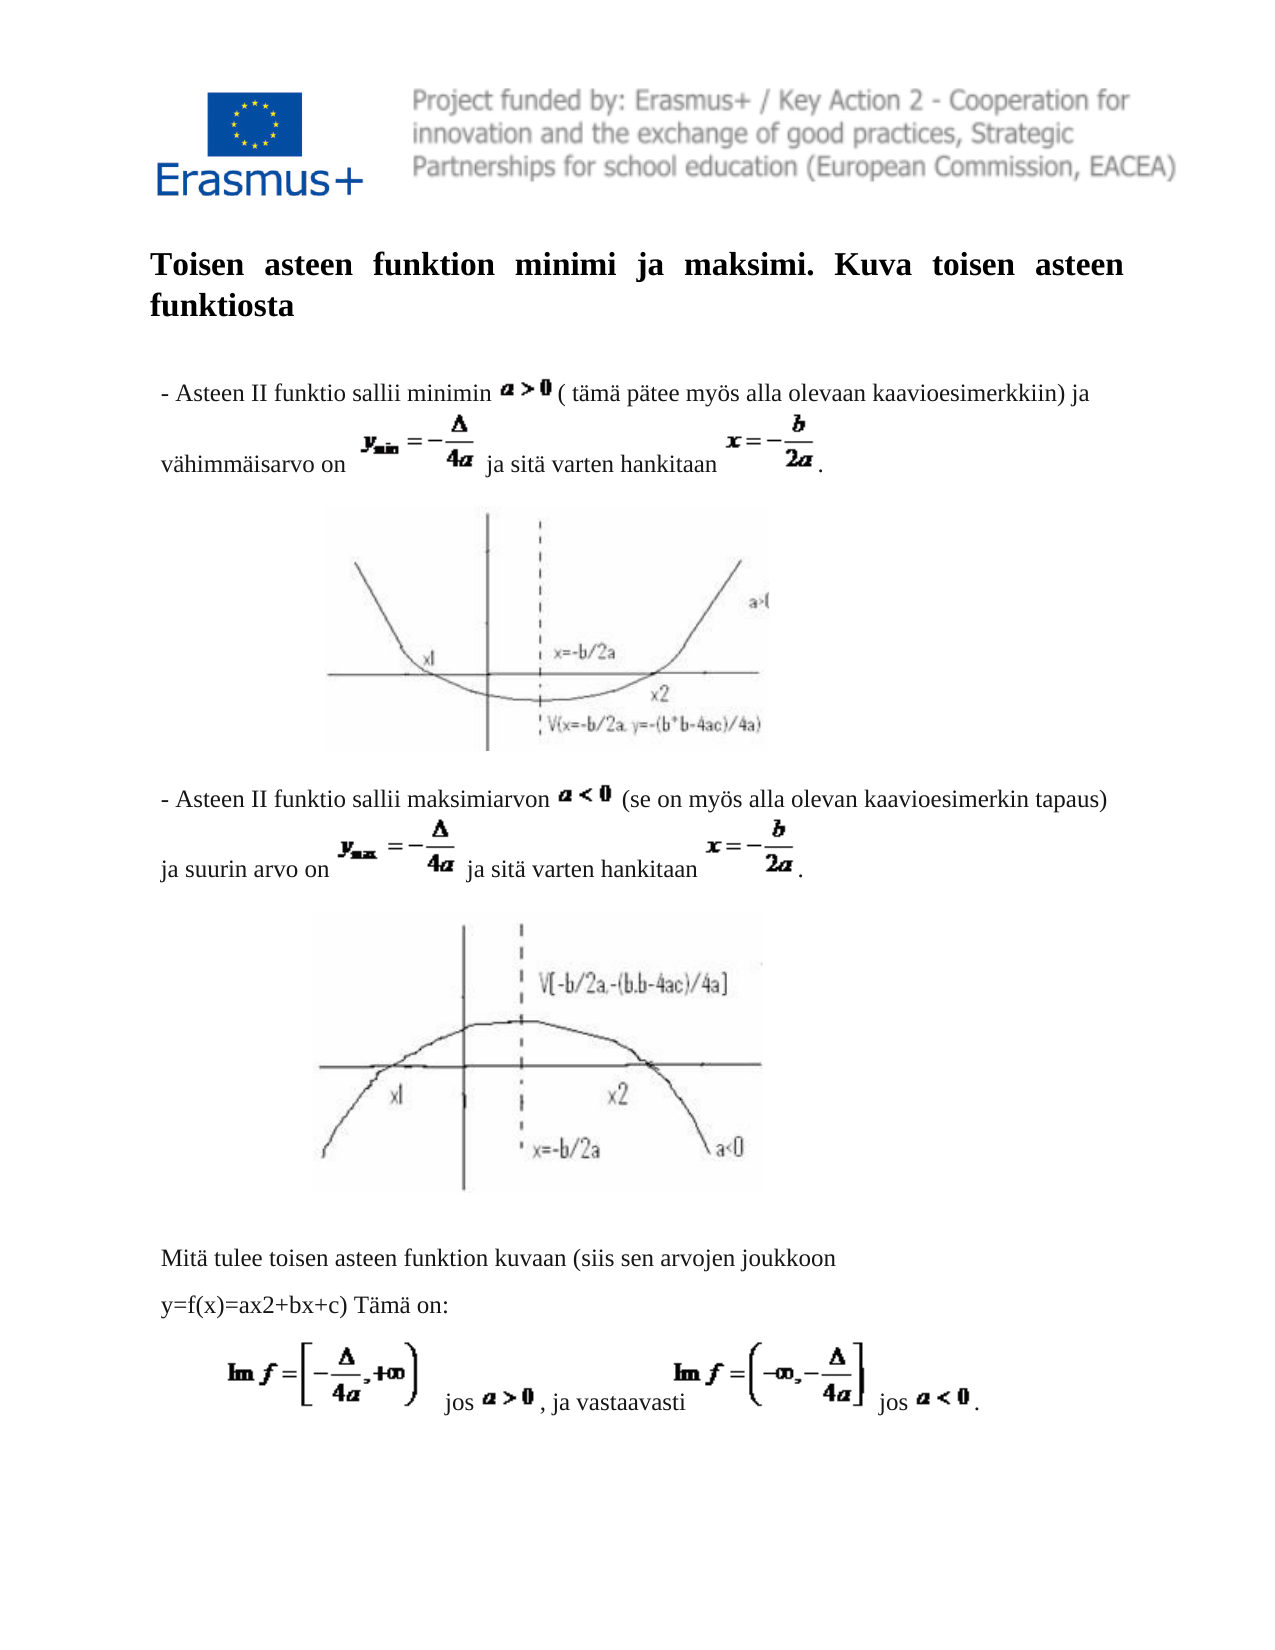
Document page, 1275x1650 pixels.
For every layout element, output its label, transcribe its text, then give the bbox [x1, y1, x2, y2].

picture [671, 1338, 869, 1382]
picture [498, 373, 558, 402]
text jos , ja vastaavasti jos . [439, 1382, 1125, 1416]
picture [325, 506, 770, 751]
picture [312, 911, 763, 1193]
picture [914, 1382, 974, 1411]
picture [403, 76, 1182, 186]
picture [723, 407, 818, 473]
picture [150, 75, 365, 198]
picture [703, 812, 798, 878]
picture [225, 1338, 422, 1411]
picture [556, 779, 616, 808]
picture [480, 1382, 540, 1411]
text Mitä tulee toisen asteen funktion kuvaan (siis sen arvojen joukkoon [161, 1243, 1125, 1272]
picture [358, 407, 480, 473]
picture [335, 812, 461, 878]
text y=f(x)=ax2+bx+c) Tämä on: [161, 1291, 1125, 1319]
text - Asteen II funktio sallii minimin ( tämä pätee myös alla olevaan kaavioesimerkkiin) ja vähimmäisarvo on ja sitä varten hankitaan . [161, 374, 1125, 478]
subtitle Toisen asteen funktion minimi ja maksimi. Kuva toisen asteen funktiosta [150, 244, 1125, 324]
